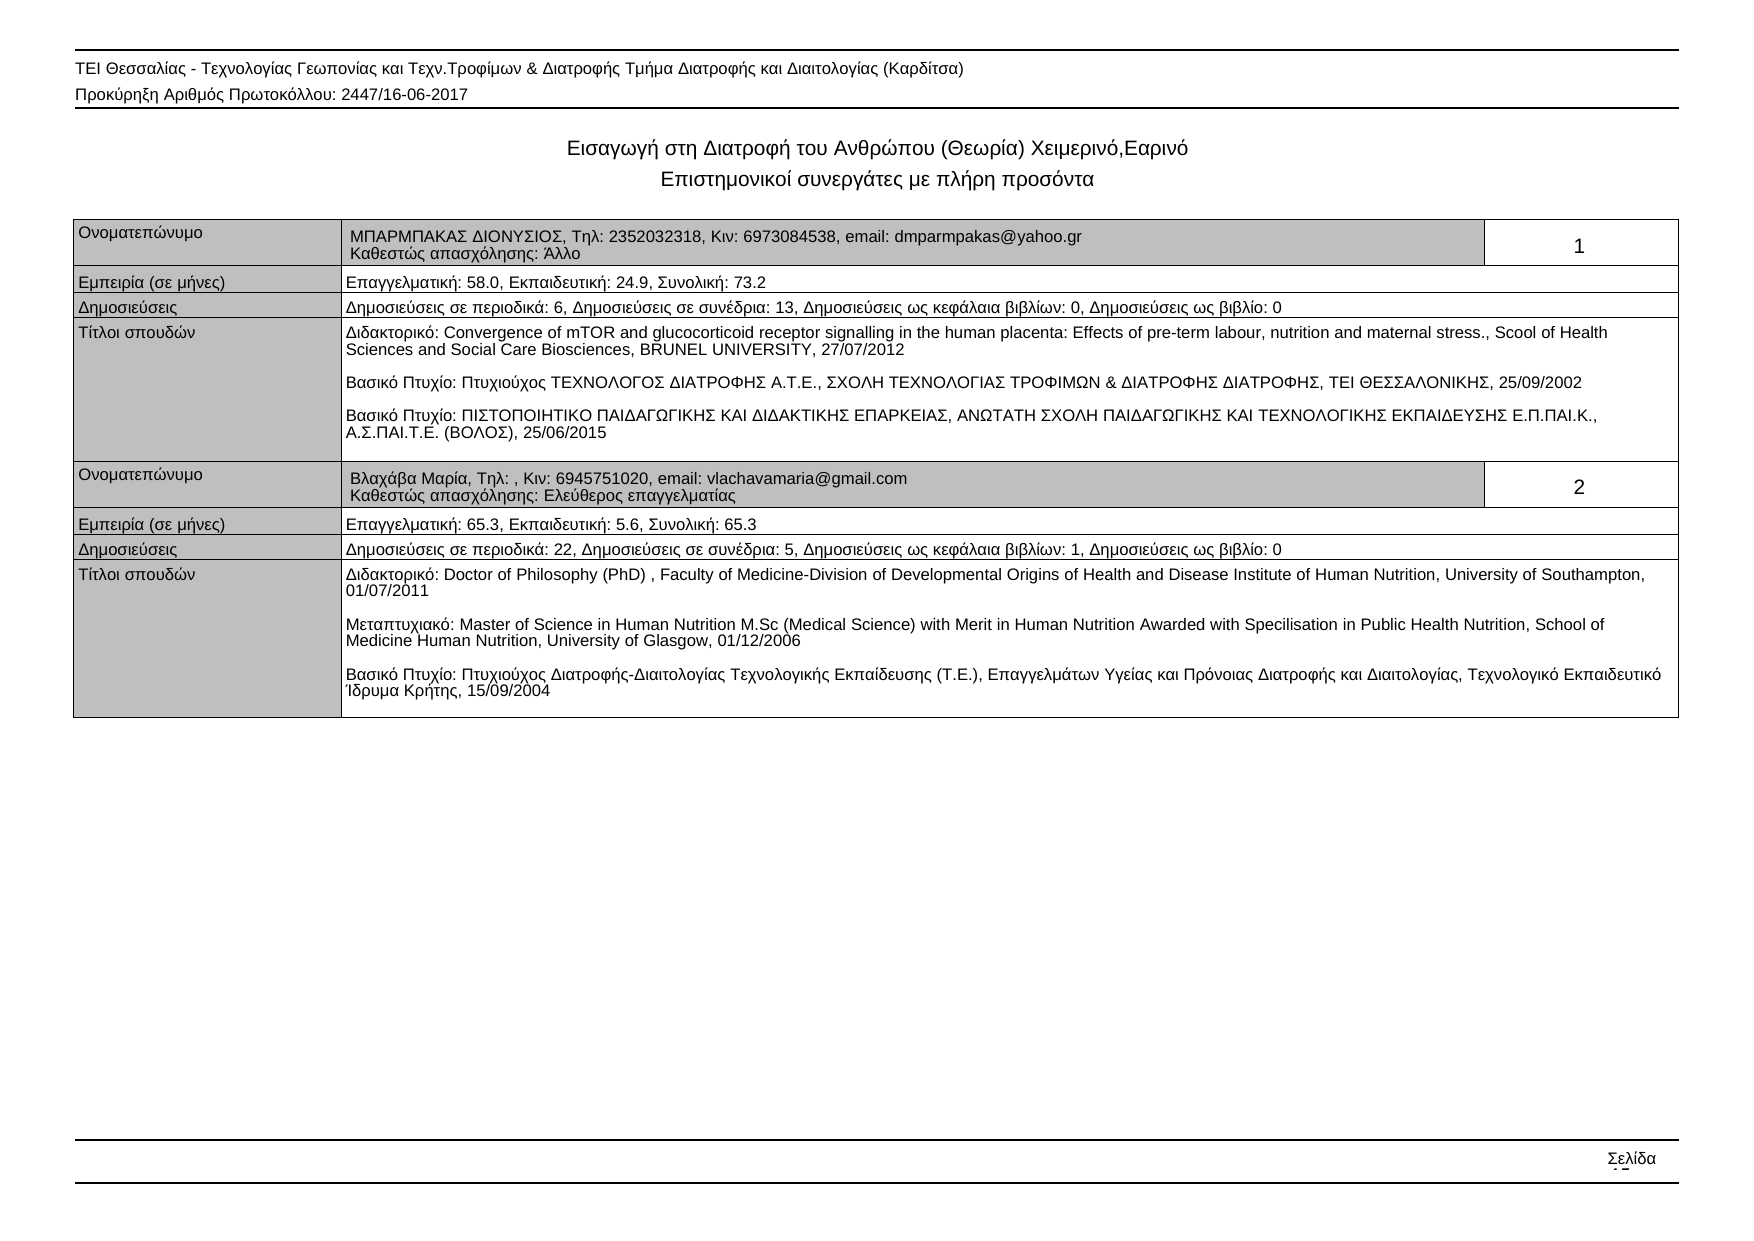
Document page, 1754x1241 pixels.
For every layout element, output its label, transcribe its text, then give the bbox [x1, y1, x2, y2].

text Εισαγωγή στη Διατροφή του Ανθρώπου (Θεωρία) Χειμερινό,Εαρινό Επιστημονικοί συνεργάτες με πλήρη προσόντα [567, 136, 1280, 191]
table_cell Τίτλοι σπουδών [74, 560, 341, 717]
table_cell Βλαχάβα Μαρία, Τηλ: , Κιν: 6945751020, email: vlachavamaria@gmail.com Καθεστώς απασχόλησης: Ελεύθερος επαγγελματίας [342, 462, 1484, 507]
table_header ΜΠΑΡΜΠΑΚΑΣ ΔΙΟΝΥΣΙΟΣ, Τηλ: 2352032318, Κιν: 6973084538, email: dmparmpakas@yahoo.gr Καθεστώς απασχόλησης: Άλλο [342, 220, 1484, 265]
table_cell Διδακτορικό: Convergence of mTOR and glucocorticoid receptor signalling in the human placenta: Effects of pre-term labour, nutrition and maternal stress., Scool of Health Sciences and Social Care Biosciences, BRUNEL UNIVERSITY, 27/07/2012 Βασικό Πτυχίο: Πτυχιούχος ΤΕΧΝΟΛΟΓΟΣ ΔΙΑΤΡΟΦΗΣ Α.Τ.Ε., ΣΧΟΛΗ ΤΕΧΝΟΛΟΓΙΑΣ ΤΡΟΦΙΜΩΝ & ΔΙΑΤΡΟΦΗΣ ΔΙΑΤΡΟΦΗΣ, ΤΕΙ ΘΕΣΣΑΛΟΝΙΚΗΣ, 25/09/2002 Βασικό Πτυχίο: ΠΙΣΤΟΠΟΙΗΤΙΚΟ ΠΑΙΔΑΓΩΓΙΚΗΣ ΚΑΙ ΔΙΔΑΚΤΙΚΗΣ ΕΠΑΡΚΕΙΑΣ, ΑΝΩΤΑΤΗ ΣΧΟΛΗ ΠΑΙΔΑΓΩΓΙΚΗΣ ΚΑΙ ΤΕΧΝΟΛΟΓΙΚΗΣ ΕΚΠΑΙΔΕΥΣΗΣ Ε.Π.ΠΑΙ.Κ., Α.Σ.ΠΑΙ.Τ.Ε. (ΒΟΛΟΣ), 25/06/2015 [342, 318, 1678, 461]
table_cell Εμπειρία (σε μήνες) [74, 508, 341, 534]
table_header 1 [1485, 220, 1678, 265]
table_cell Δημοσιεύσεις σε περιοδικά: 22, Δημοσιεύσεις σε συνέδρια: 5, Δημοσιεύσεις ως κεφάλαια βιβλίων: 1, Δημοσιεύσεις ως βιβλίο: 0 [342, 535, 1678, 559]
table_cell Τίτλοι σπουδών [74, 318, 341, 461]
table_cell Επαγγελματική: 58.0, Εκπαιδευτική: 24.9, Συνολική: 73.2 [342, 266, 1678, 292]
table_cell 2 [1485, 462, 1678, 507]
table_cell Εμπειρία (σε μήνες) [74, 266, 341, 292]
table_cell Ονοματεπώνυμο [74, 462, 341, 507]
table_cell Επαγγελματική: 65.3, Εκπαιδευτική: 5.6, Συνολική: 65.3 [342, 508, 1678, 534]
table_cell Δημοσιεύσεις [74, 293, 341, 317]
table_cell Δημοσιεύσεις σε περιοδικά: 6, Δημοσιεύσεις σε συνέδρια: 13, Δημοσιεύσεις ως κεφάλαια βιβλίων: 0, Δημοσιεύσεις ως βιβλίο: 0 [342, 293, 1678, 317]
table_cell Δημοσιεύσεις [74, 535, 341, 559]
table_cell Διδακτορικό: Doctor of Philosophy (PhD) , Faculty of Medicine-Division of Developmental Origins of Health and Disease Institute of Human Nutrition, University of Southampton, 01/07/2011 Μεταπτυχιακό: Master of Science in Human Nutrition M.Sc (Medical Science) with Merit in Human Nutrition Awarded with Specilisation in Public Health Nutrition, School of Medicine Human Nutrition, University of Glasgow, 01/12/2006 Βασικό Πτυχίο: Πτυχιούχος Διατροφής-Διαιτολογίας Τεχνολογικής Εκπαίδευσης (Τ.Ε.), Επαγγελμάτων Υγείας και Πρόνοιας Διατροφής και Διαιτολογίας, Τεχνολογικό Εκπαιδευτικό Ίδρυμα Κρήτης, 15/09/2004 [342, 560, 1678, 717]
table_header Ονοματεπώνυμο [74, 220, 341, 265]
